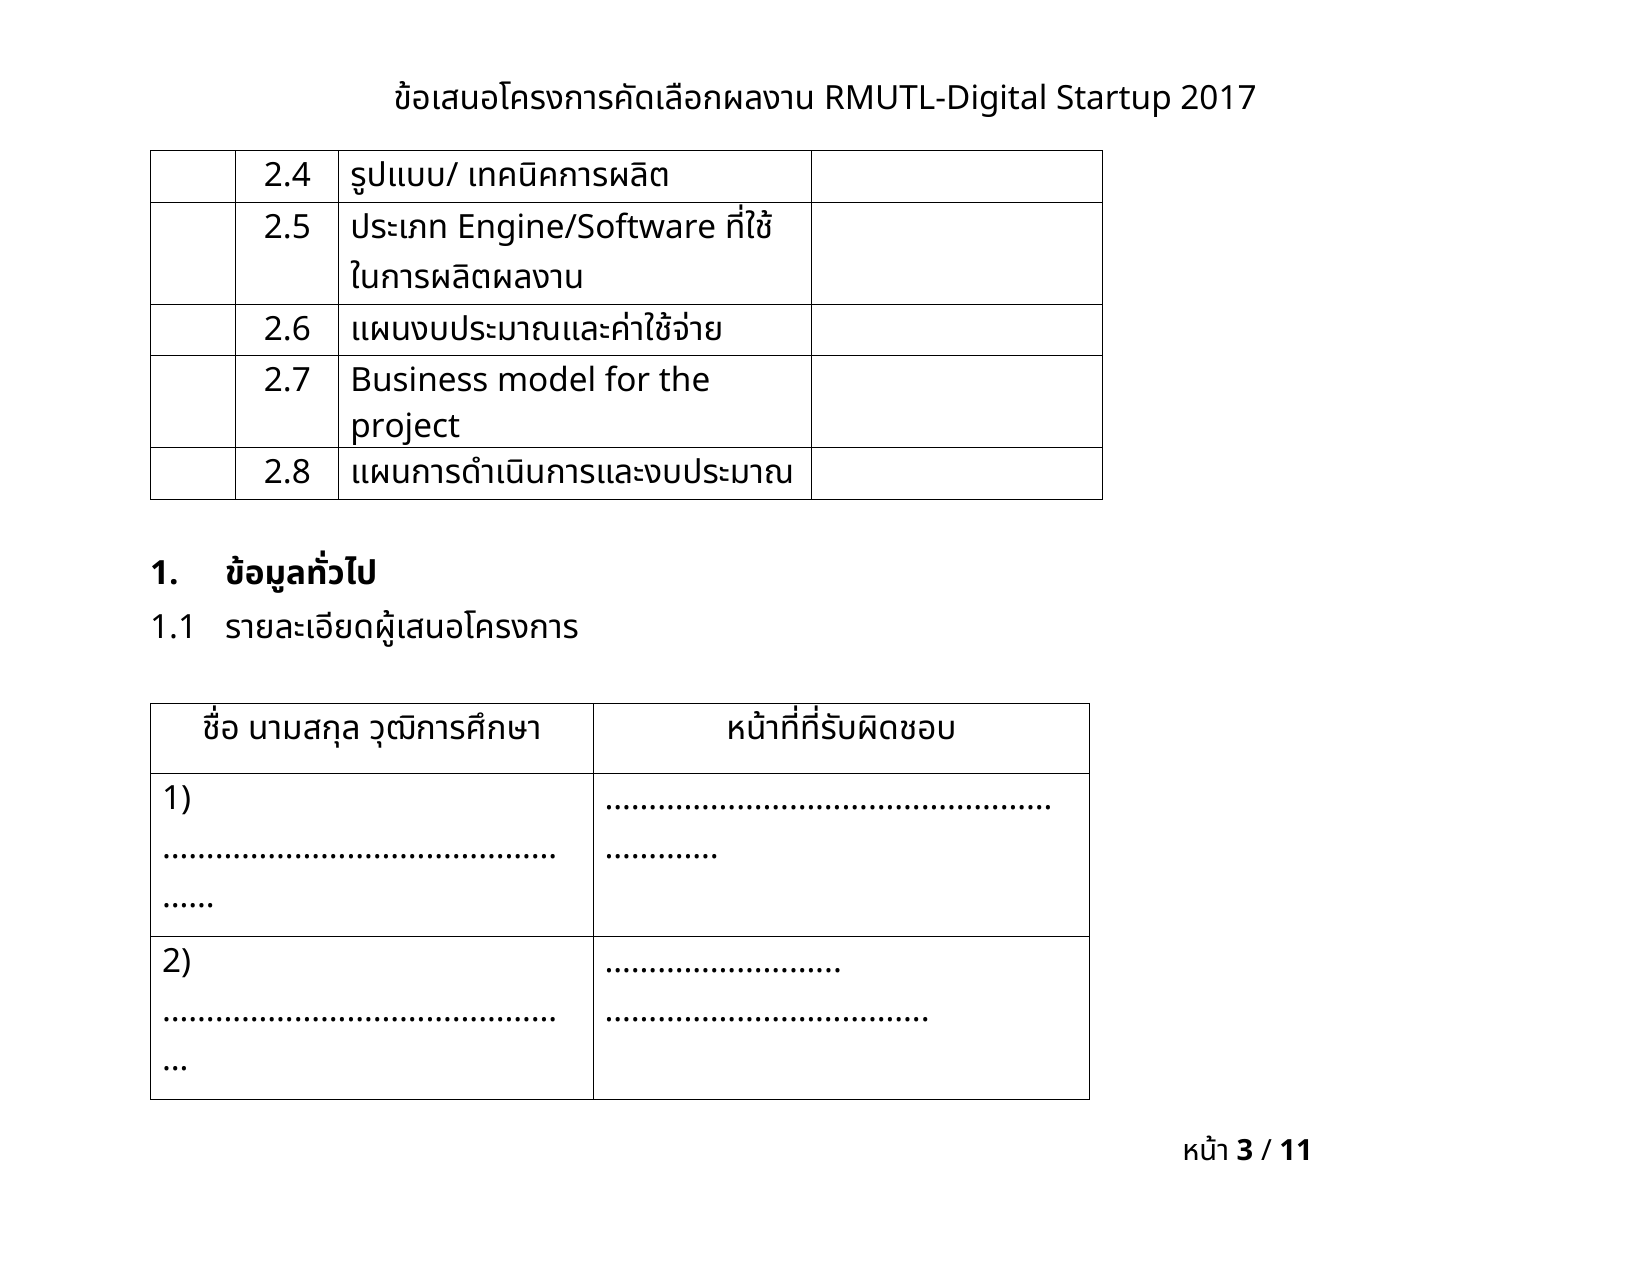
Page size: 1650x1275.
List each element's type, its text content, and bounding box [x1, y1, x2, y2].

table_cell [812, 203, 1102, 304]
table_cell [151, 356, 235, 447]
table_cell Business model for the project [339, 356, 811, 447]
table_cell 2.7 [236, 356, 338, 447]
table_cell รูปแบบ/ เทคนิคการผลิต [339, 151, 811, 202]
table_cell [151, 151, 235, 202]
table_cell [812, 448, 1102, 498]
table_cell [594, 937, 1089, 1099]
table_cell 2.4 [236, 151, 338, 202]
table_header ชื่อ นามสกุล วุฒิการศึกษา [151, 704, 593, 773]
table_cell แผนการดำเนินการและงบประมาณ [339, 448, 811, 498]
table_cell [812, 356, 1102, 447]
table_cell 1) …………………………………………… [151, 774, 593, 936]
table_cell 2.5 [236, 203, 338, 304]
table_cell 2) ………………………………………… [151, 937, 593, 1099]
text 1. ข้อมูลทั่วไป [150, 548, 1500, 599]
table_cell ………………………………………………………. [594, 774, 1089, 936]
table_header หน้าที่ที่รับผิดชอบ [594, 704, 1089, 773]
table_cell [151, 203, 235, 304]
table_cell แผนงบประมาณและค่าใช้จ่าย [339, 305, 811, 355]
table_cell 2.6 [236, 305, 338, 355]
table_cell [151, 448, 235, 498]
table_cell [812, 305, 1102, 355]
table_cell [151, 305, 235, 355]
table_cell ประเภท Engine/Software ที่ใช้ในการผลิตผลงาน [339, 203, 811, 304]
list รายละเอียดผู้เสนอโครงการ [150, 603, 1500, 654]
table_cell 2.8 [236, 448, 338, 498]
table_cell [812, 151, 1102, 202]
